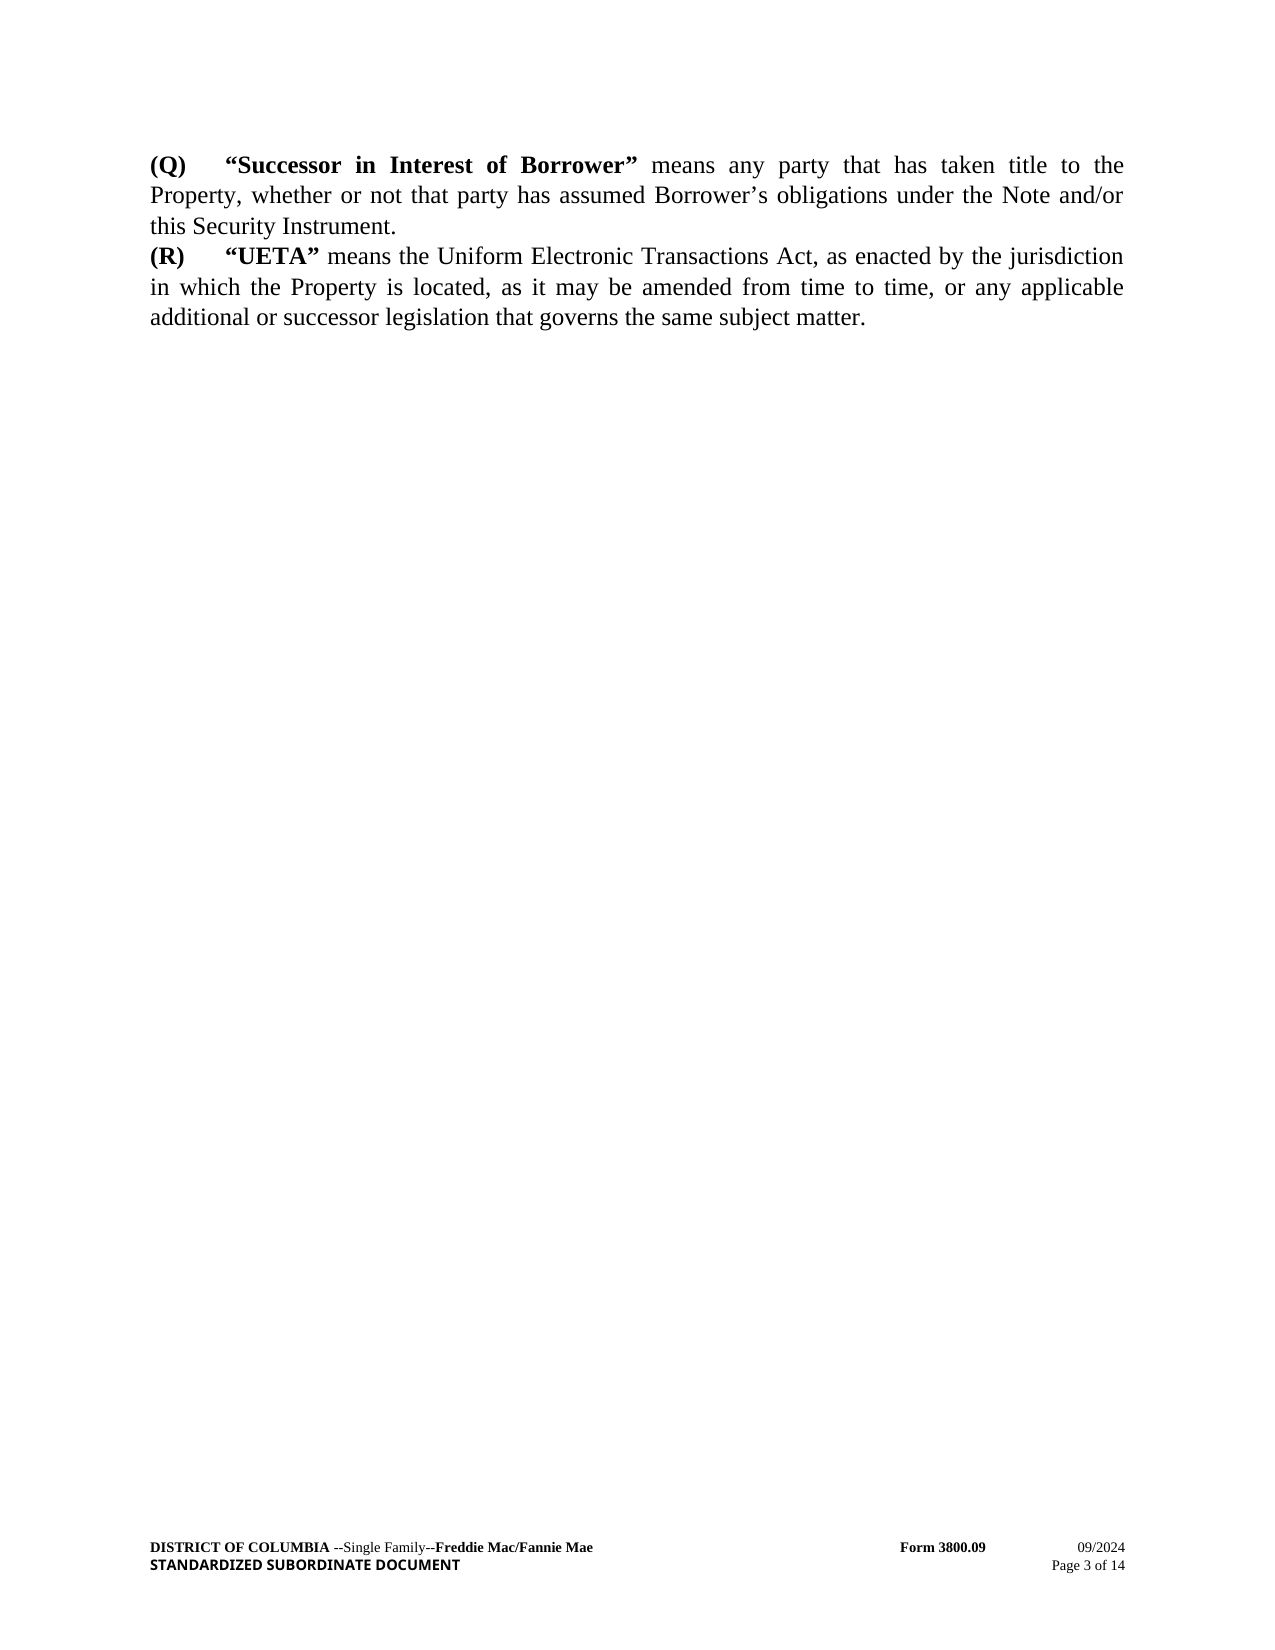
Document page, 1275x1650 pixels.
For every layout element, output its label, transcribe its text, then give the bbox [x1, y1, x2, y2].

text (Q) “Successor in Interest of Borrower” means any party that has taken title to the Property, whether or not that party has assumed Borrower’s obligations under the Note and/or this Security Instrument. [150, 150, 1125, 239]
text (R) “UETA” means the Uniform Electronic Transactions Act, as enacted by the jurisdiction in which the Property is located, as it may be amended from time to time, or any applicable additional or successor legislation that governs the same subject matter. [150, 241, 1125, 331]
